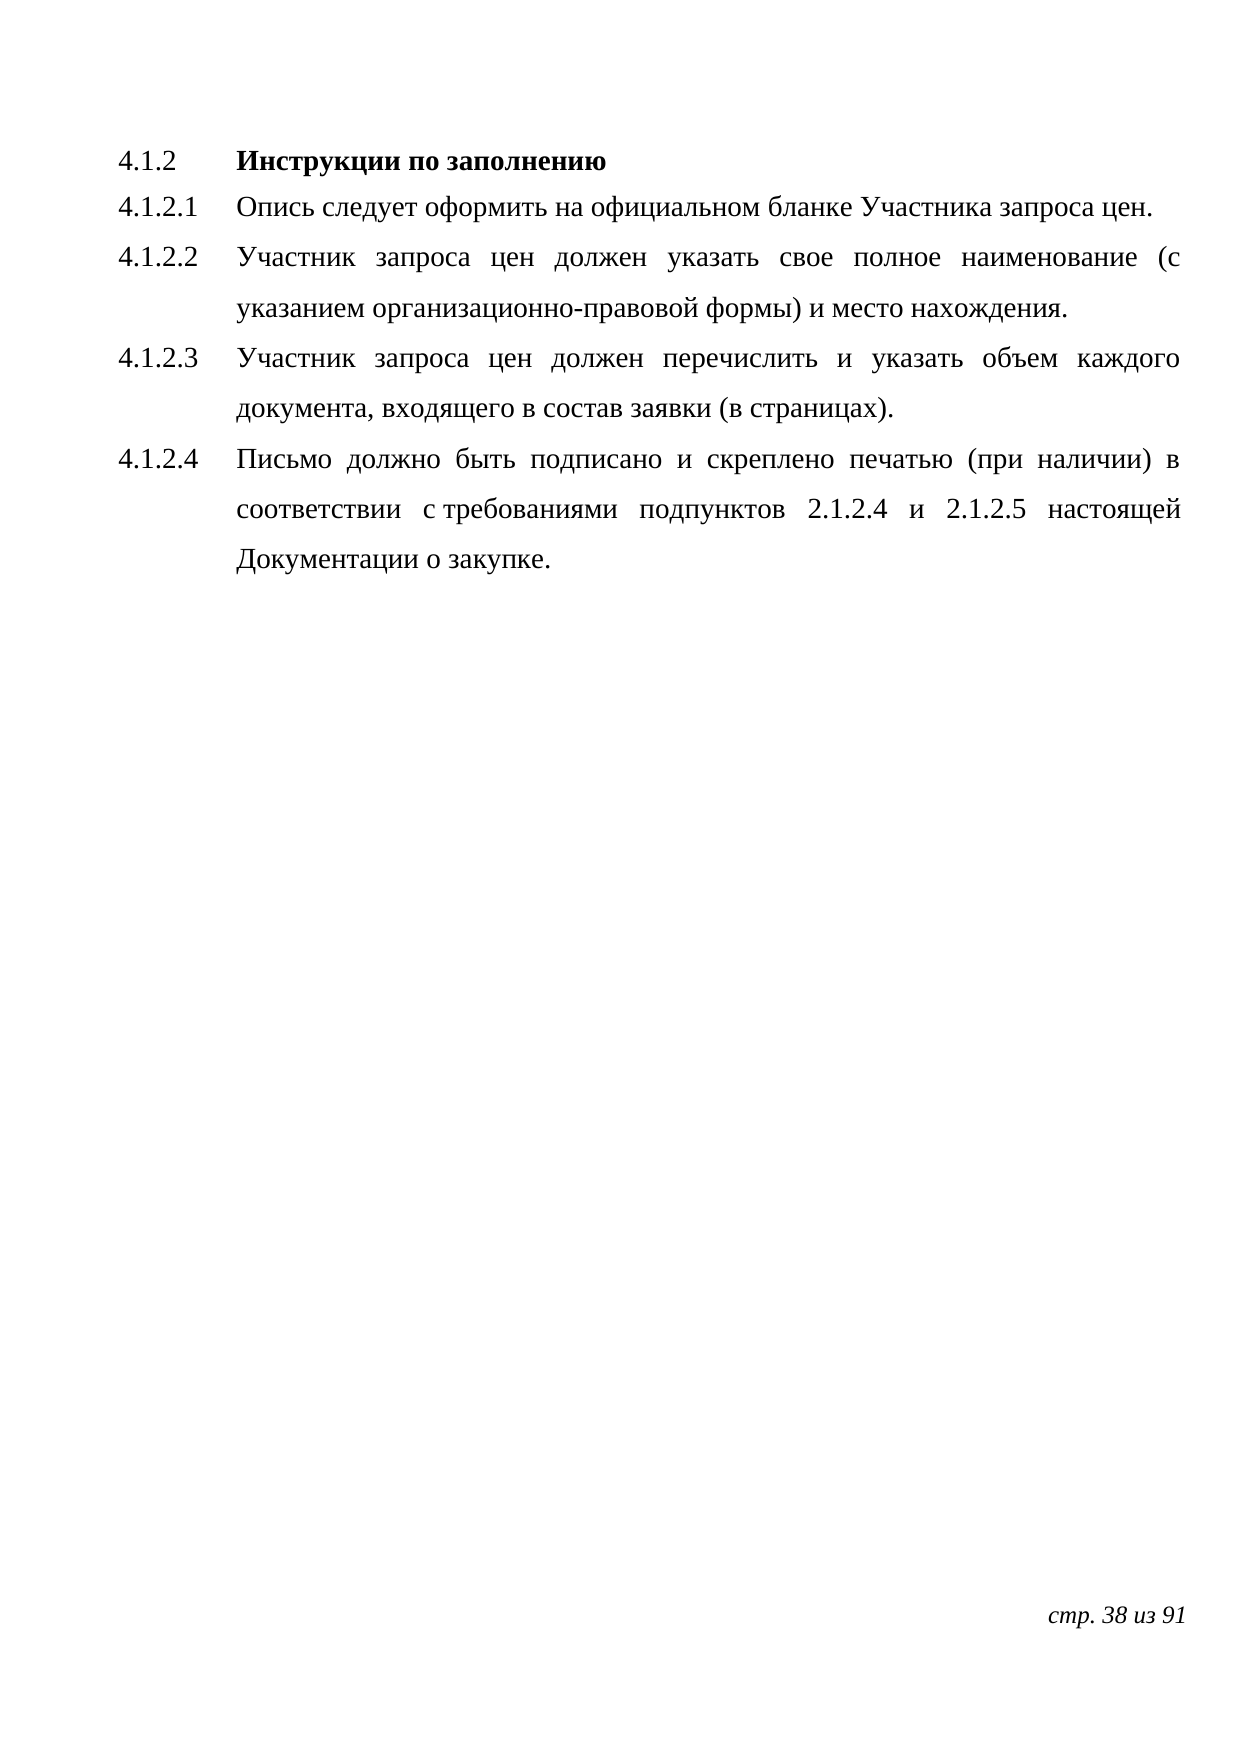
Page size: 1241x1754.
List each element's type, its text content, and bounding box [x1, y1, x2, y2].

list Участник запроса цен должен указать свое полное наименование (с указанием организационно-правовой формы) и место нахождения. [118, 239, 1181, 323]
list Участник запроса цен должен перечислить и указать объем каждого документа, входящего в состав заявки (в страницах). [118, 340, 1181, 424]
list Опись следует оформить на официальном бланке Участника запроса цен. [118, 189, 1181, 223]
list Инструкции по заполнению [118, 143, 1181, 177]
list Письмо должно быть подписано и скреплено печатью (при наличии) в соответствии с требованиями подпунктов 2.1.2.4 и 2.1.2.5 настоящей Документации о закупке. [118, 441, 1181, 575]
